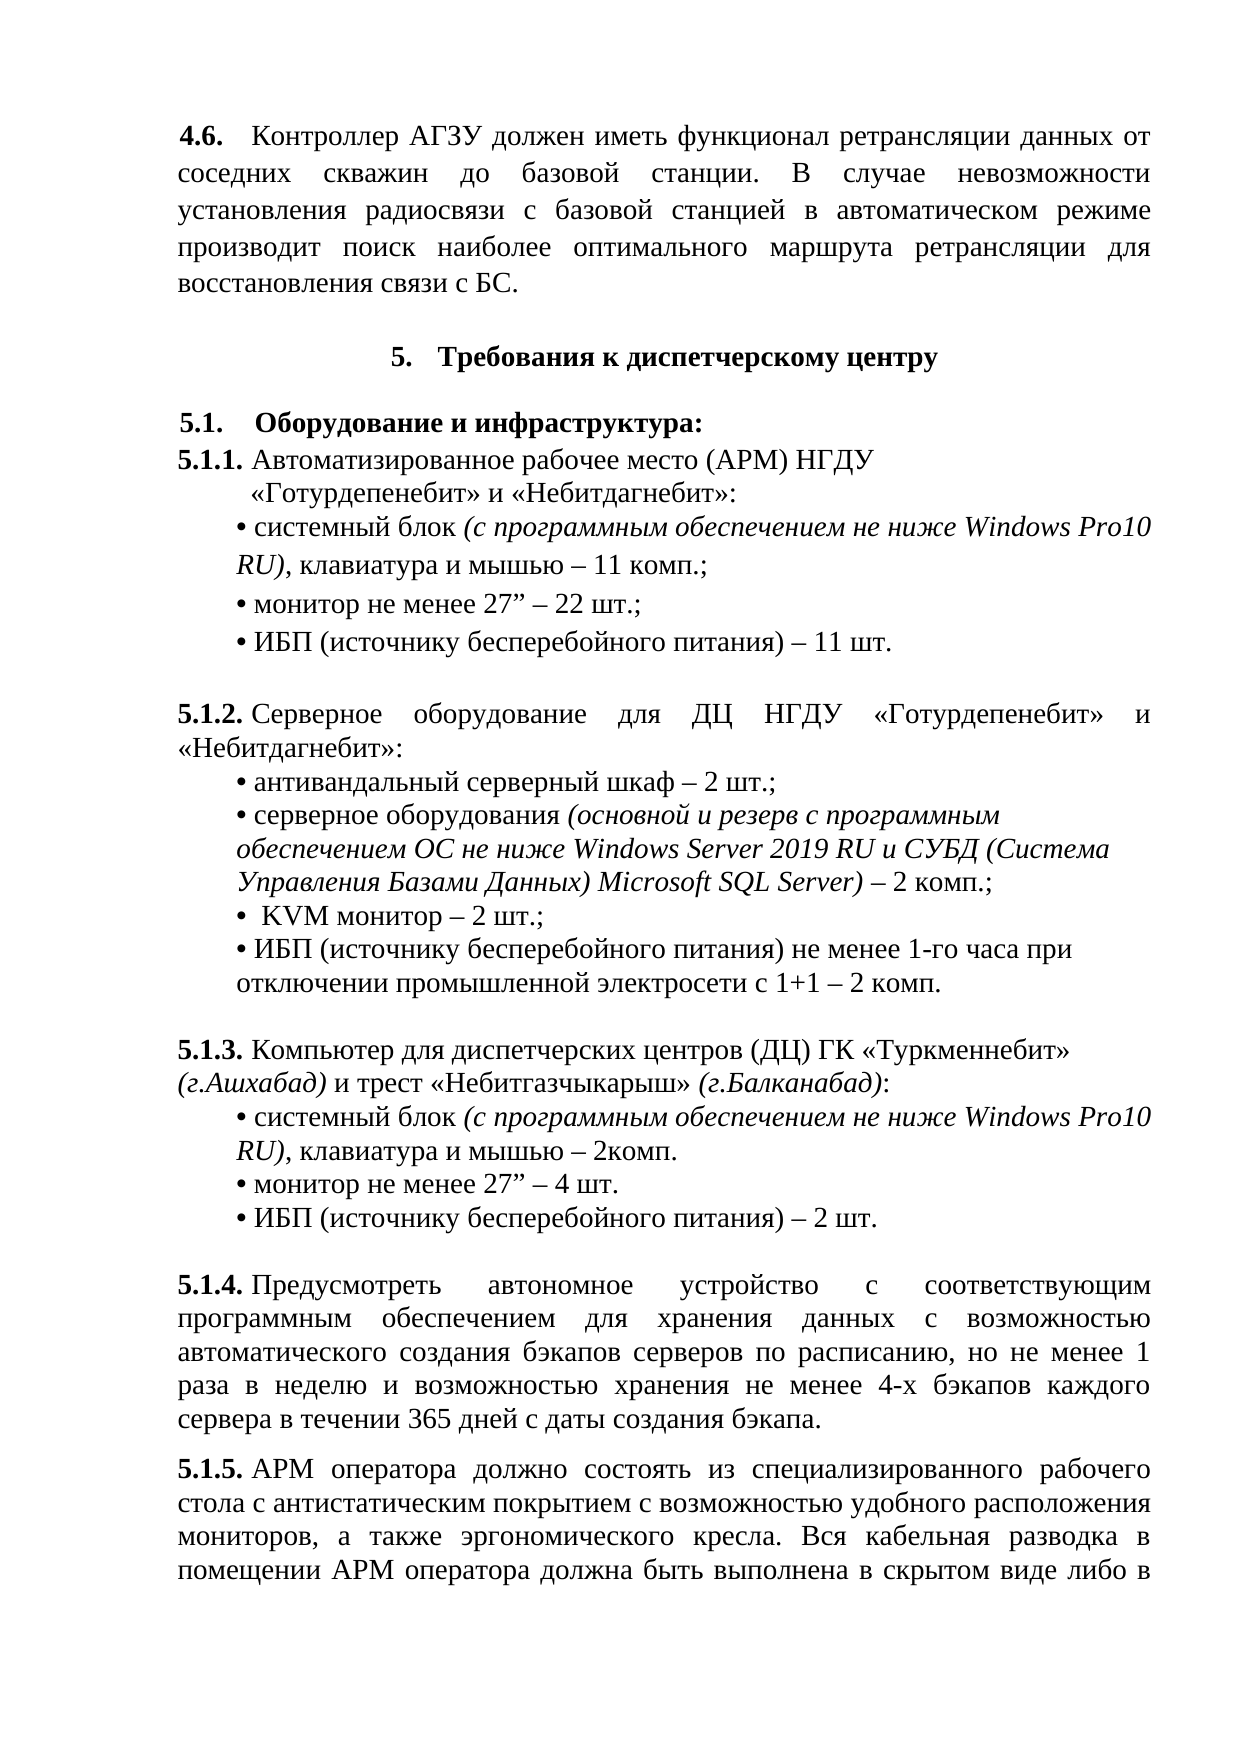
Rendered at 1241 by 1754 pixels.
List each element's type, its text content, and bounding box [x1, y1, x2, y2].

text • монитор не менее 27” – 4 шт. [236, 1166, 1152, 1200]
text • антивандальный серверный шкаф – 2 шт.; [236, 764, 1152, 797]
list Контроллер АГЗУ должен иметь функционал ретрансляции данных от соседних скважин до базовой станции. В случае невозможности установления радиосвязи с базовой станцией в автоматическом режиме производит поиск наиболее оптимального маршрута ретрансляции для восстановления связи с БС. [177, 118, 1152, 299]
text • монитор не менее 27” – 22 шт.; [236, 586, 1152, 619]
list Компьютер для диспетчерских центров (ДЦ) ГК «Туркменнебит» (г.Ашхабад) и трест «Небитгазчыкарыш» (г.Балканабад): [177, 1032, 1152, 1099]
list Серверное оборудование для ДЦ НГДУ «Готурдепенебит» и «Небитдагнебит»: [177, 697, 1152, 764]
list «Готурдепенебит» и «Небитдагнебит»: [177, 475, 1152, 509]
text • ИБП (источнику бесперебойного питания) – 11 шт. [236, 624, 1152, 658]
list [177, 1451, 1152, 1585]
text • серверное оборудования (основной и резерв с программным обеспечением ОС не ниже Windows Server 2019 RU и СУБД (Система Управления Базами Данных) Microsoft SQL Server) – 2 комп.; [236, 797, 1152, 898]
text • KVM монитор – 2 шт.; [236, 898, 1152, 931]
subtitle Оборудование и инфраструктура: [179, 405, 1152, 438]
list Предусмотреть автономное устройство с соответствующим программным обеспечением для хранения данных с возможностью автоматического создания бэкапов серверов по расписанию, но не менее 1 раза в неделю и возможностью хранения не менее 4-х бэкапов каждого сервера в течении 365 дней с даты создания бэкапа. [177, 1267, 1152, 1434]
subtitle Требования к диспетчерскому центру [177, 339, 1152, 373]
text • системный блок (с программным обеспечением не ниже Windows Pro10 RU), клавиатура и мышью – 2комп. [236, 1099, 1152, 1166]
text • ИБП (источнику бесперебойного питания) – 2 шт. [236, 1200, 1152, 1233]
list Автоматизированное рабочее место (АРМ) НГДУ [177, 442, 1152, 475]
text • ИБП (источнику бесперебойного питания) не менее 1-го часа при отключении промышленной электросети с 1+1 – 2 комп. [236, 931, 1152, 998]
text • системный блок (с программным обеспечением не ниже Windows Pro10 RU), клавиатура и мышью – 11 комп.; [236, 509, 1152, 581]
